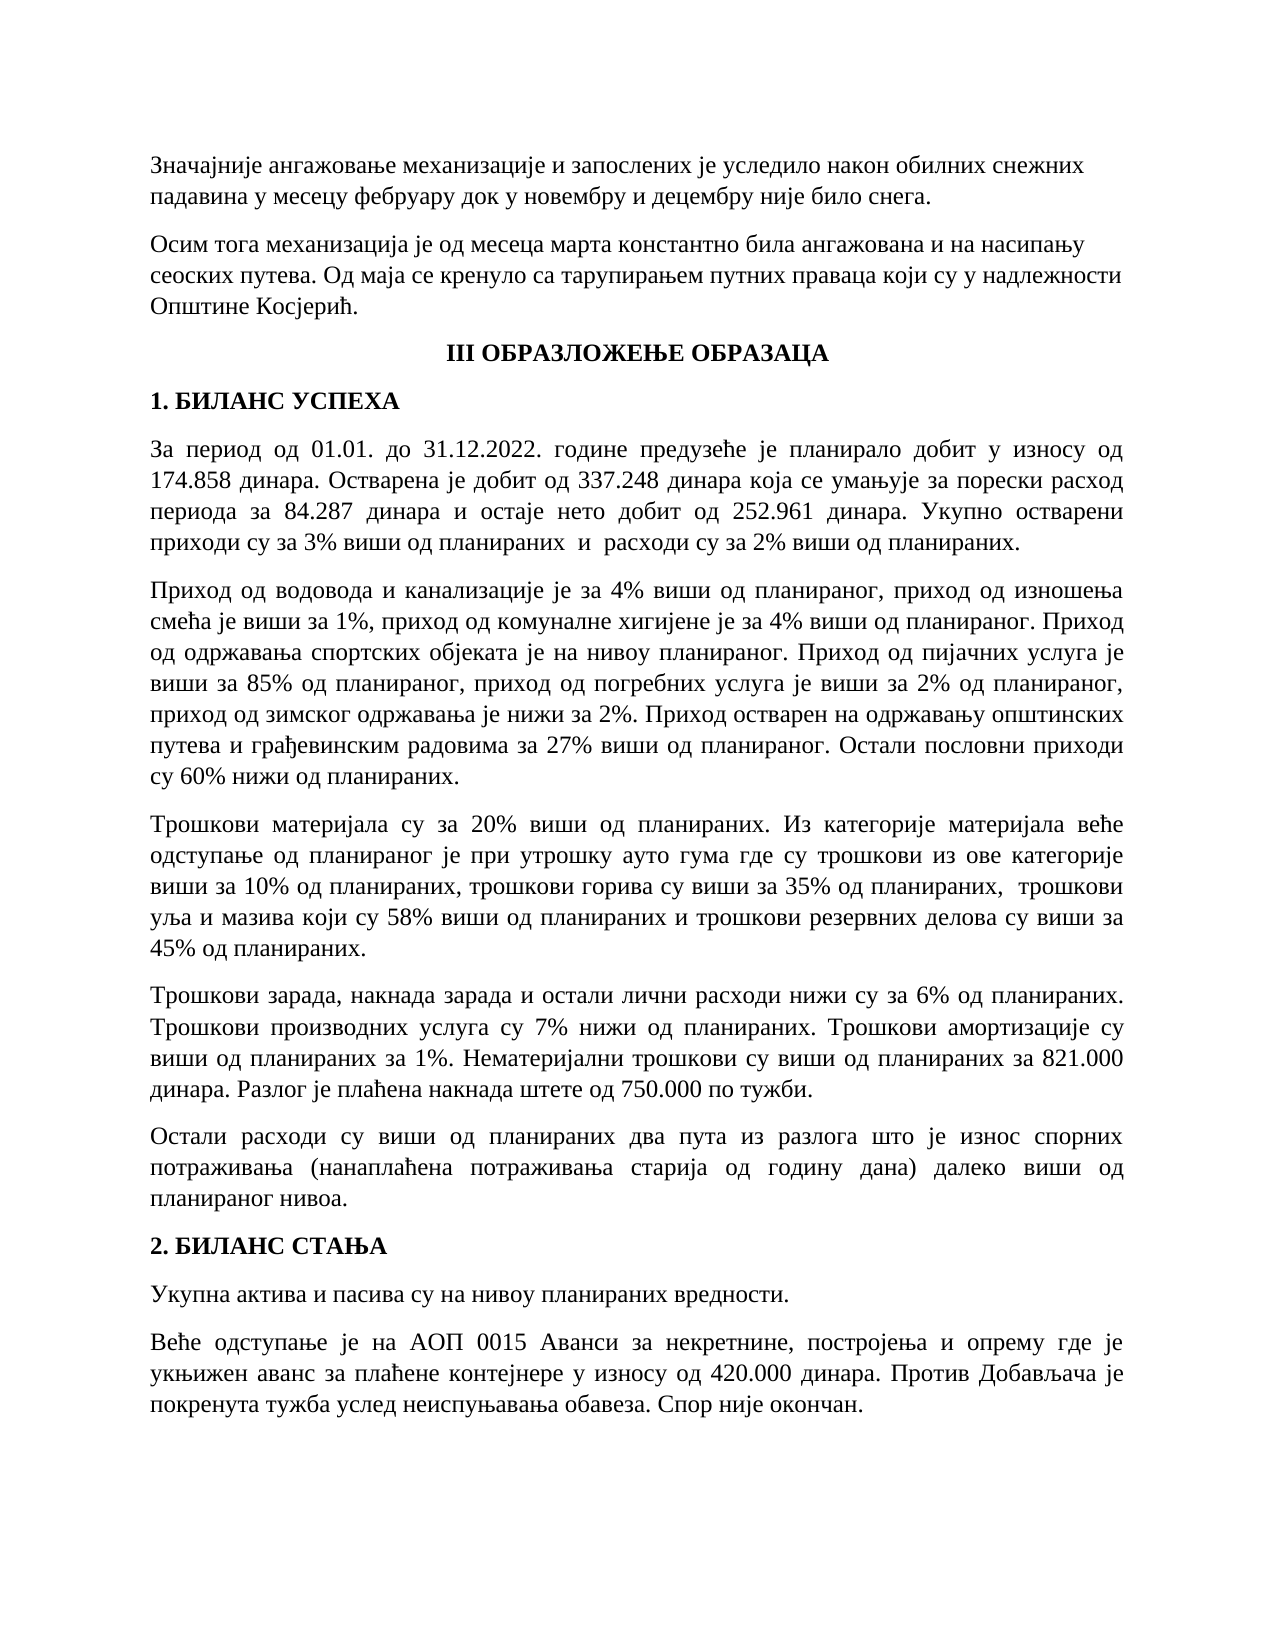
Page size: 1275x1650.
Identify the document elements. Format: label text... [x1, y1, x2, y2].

text Трошкови материјала су за 20% виши од планираних. Из категорије материјала веће одступање од планираног је при утрошку ауто гума где су трошкови из ове категорије виши за 10% од планираних, трошкови горива су виши за 35% од планираних, трошкови уља и мазива који су 58% виши од планираних и трошкови резервних делова су виши за 45% од планираних. [150, 809, 1125, 962]
text 2. БИЛАНС СТАЊА [150, 1231, 1125, 1260]
text Приход од водовода и канализације је за 4% виши од планираног, приход од изношења смећа је виши за 1%, приход од комуналне хигијене је за 4% виши од планираног. Приход од одржавања спортских објеката је на нивоу планираног. Приход од пијачних услуга је виши за 85% од планираног, приход од погребних услуга је виши за 2% од планираног, приход од зимског одржавања је нижи за 2%. Приход остварен на одржавању општинских путева и грађевинским радовима за 27% виши од планираног. Остали пословни приходи су 60% нижи од планираних. [150, 575, 1125, 790]
text 1. БИЛАНС УСПЕХА [150, 386, 1125, 415]
text Веће одступање је на АОП 0015 Аванси за некретнине, постројења и опрему где је укњижен аванс за плаћене контејнере у износу од 420.000 динара. Против Добављача је покренута тужба услед неиспуњавања обавеза. Спор није окончан. [150, 1327, 1125, 1417]
text За период од 01.01. до 31.12.2022. године предузеће је планирало добит у износу од 174.858 динара. Остварена је добит од 337.248 динара која се умањује за порески расход периода за 84.287 динара и остаје нето добит од 252.961 динара. Укупно остварени приходи су за 3% виши од планираних и расходи су за 2% виши од планираних. [150, 434, 1125, 556]
text Остали расходи су виши од планираних два пута из разлога што је износ спорних потраживања (нанаплаћена потраживања старија од годину дана) далеко виши од планираног нивоа. [150, 1121, 1125, 1212]
text Укупна актива и пасива су на нивоу планираних вредности. [150, 1279, 1125, 1308]
text Осим тога механизација је од месеца марта константно била ангажована и на насипању сеоских путева. Од маја се кренуло са тарупирањем путних праваца који су у надлежности Општине Косјерић. [150, 229, 1125, 319]
text Трошкови зарада, накнада зарада и остали лични расходи нижи су за 6% од планираних. Трошкови производних услуга су 7% нижи од планираних. Трошкови амортизације су виши од планираних за 1%. Нематеријални трошкови су виши од планираних за 821.000 динара. Разлог је плаћена накнада штете од 750.000 по тужби. [150, 981, 1125, 1102]
text III ОБРАЗЛОЖЕЊЕ ОБРАЗАЦА [150, 338, 1125, 367]
text Значајније ангажовање механизације и запослених је уследило након обилних снежних падавина у месецу фебруару док у новембру и децембру није било снега. [150, 150, 1125, 210]
